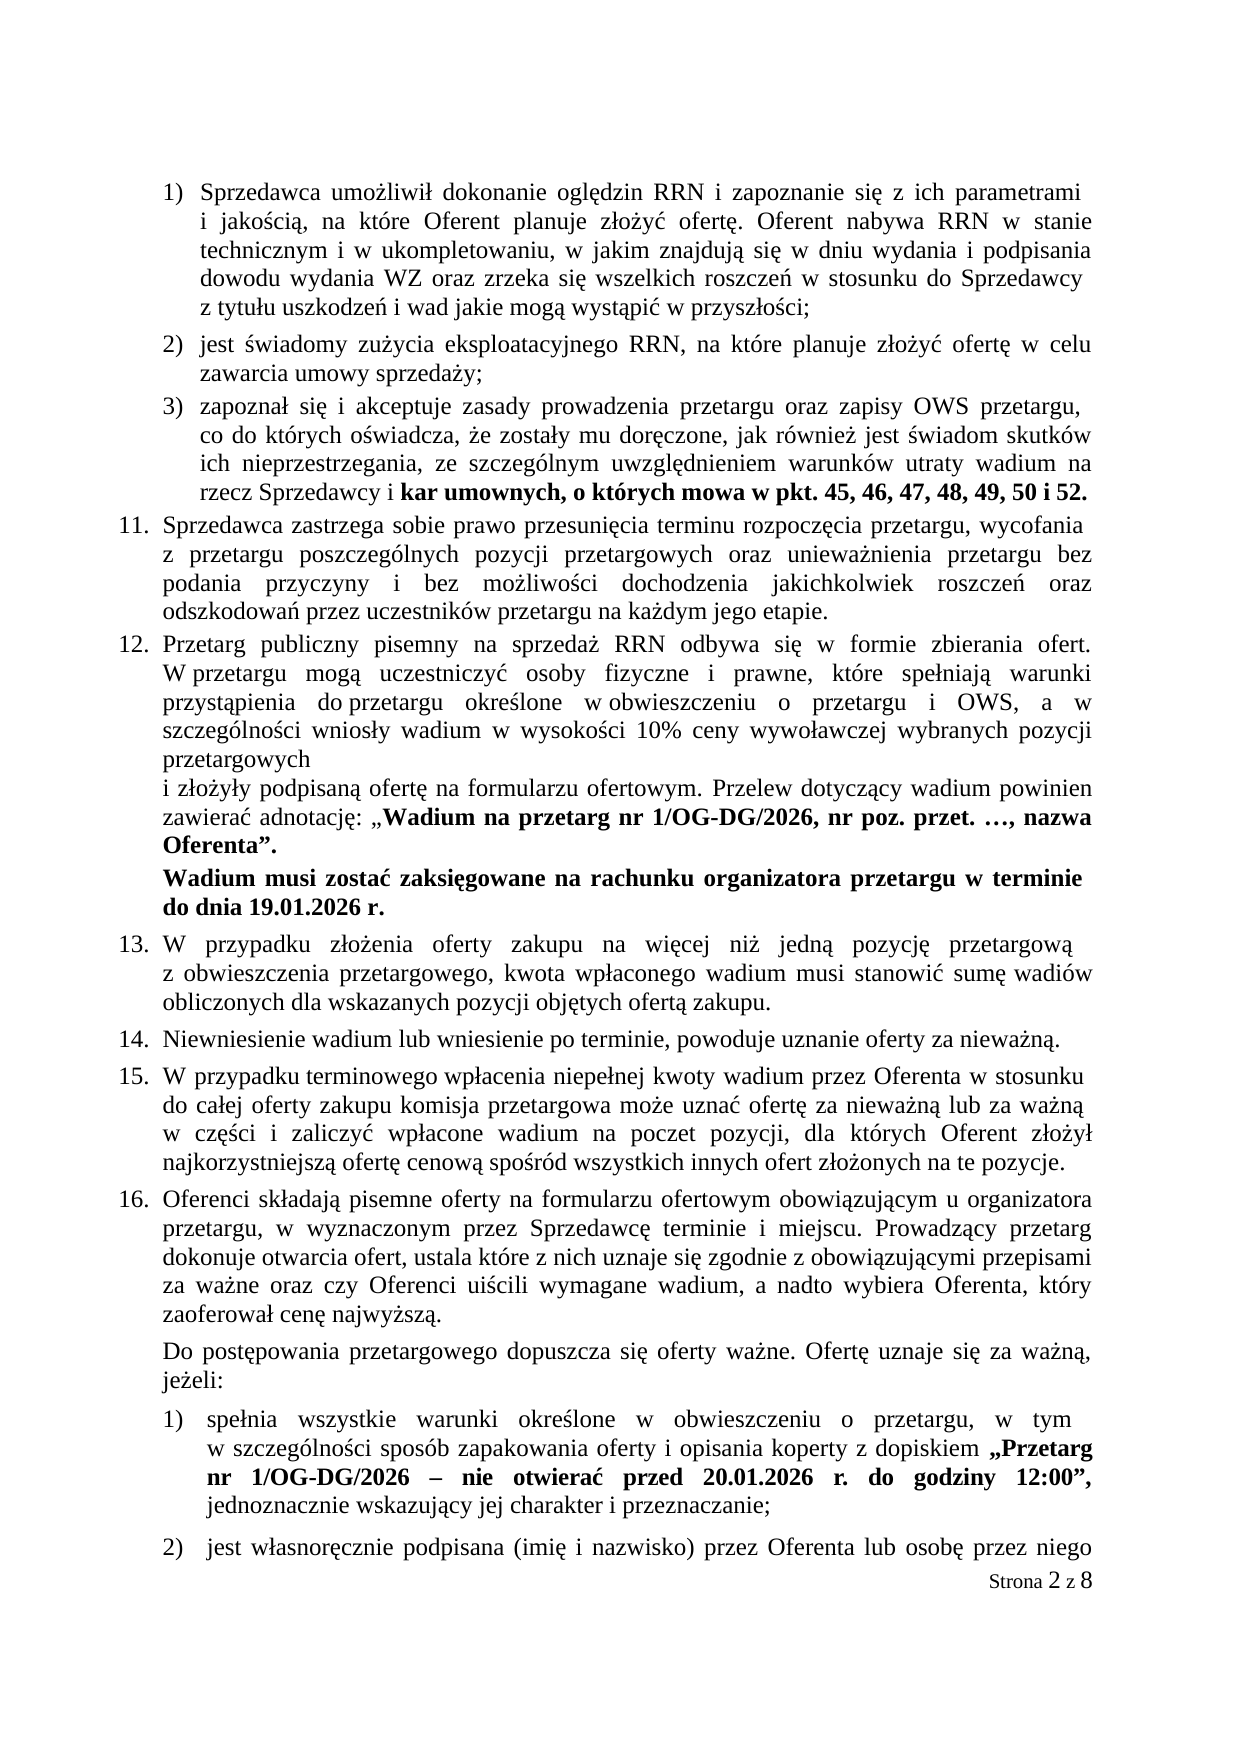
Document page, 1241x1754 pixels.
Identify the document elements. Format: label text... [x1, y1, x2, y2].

list Wadium musi zostać zaksięgowane na rachunku organizatora przetargu w terminie do dnia 19.01.2026 r. [162, 863, 1093, 921]
list Sprzedawca zastrzega sobie prawo przesunięcia terminu rozpoczęcia przetargu, wycofania z przetargu poszczególnych pozycji przetargowych oraz unieważnienia przetargu bez podania przyczyny i bez możliwości dochodzenia jakichkolwiek roszczeń oraz odszkodowań przez uczestników przetargu na każdym jego etapie. [118, 510, 1093, 625]
list Przetarg publiczny pisemny na sprzedaż RRN odbywa się w formie zbierania ofert. W przetargu mogą uczestniczyć osoby fizyczne i prawne, które spełniają warunki przystąpienia do przetargu określone w obwieszczeniu o przetargu i OWS, a w szczególności wniosły wadium w wysokości 10% ceny wywoławczej wybranych pozycji przetargowych i złożyły podpisaną ofertę na formularzu ofertowym. Przelew dotyczący wadium powinien zawierać adnotację: „Wadium na przetarg nr 1/OG-DG/2026, nr poz. przet. …, nazwa Oferenta”. [118, 629, 1093, 859]
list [162, 1532, 1093, 1561]
list W przypadku złożenia oferty zakupu na więcej niż jedną pozycję przetargową z obwieszczenia przetargowego, kwota wpłaconego wadium musi stanowić sumę wadiów obliczonych dla wskazanych pozycji objętych ofertą zakupu. [118, 929, 1093, 1016]
list Oferenci składają pisemne oferty na formularzu ofertowym obowiązującym u organizatora przetargu, w wyznaczonym przez Sprzedawcę terminie i miejscu. Prowadzący przetarg dokonuje otwarcia ofert, ustala które z nich uznaje się zgodnie z obowiązującymi przepisami za ważne oraz czy Oferenci uiścili wymagane wadium, a nadto wybiera Oferenta, który zaoferował cenę najwyższą. [118, 1184, 1093, 1328]
list W przypadku terminowego wpłacenia niepełnej kwoty wadium przez Oferenta w stosunku do całej oferty zakupu komisja przetargowa może uznać ofertę za nieważną lub za ważną w części i zaliczyć wpłacone wadium na poczet pozycji, dla których Oferent złożył najkorzystniejszą ofertę cenową spośród wszystkich innych ofert złożonych na te pozycje. [118, 1061, 1093, 1176]
text Do postępowania przetargowego dopuszcza się oferty ważne. Ofertę uznaje się za ważną, jeżeli: [162, 1336, 1093, 1394]
list zapoznał się i akceptuje zasady prowadzenia przetargu oraz zapisy OWS przetargu, co do których oświadcza, że zostały mu doręczone, jak również jest świadom skutków ich nieprzestrzegania, ze szczególnym uwzględnieniem warunków utraty wadium na rzecz Sprzedawcy i kar umownych, o których mowa w pkt. 45, 46, 47, 48, 49, 50 i 52. [162, 391, 1093, 506]
list spełnia wszystkie warunki określone w obwieszczeniu o przetargu, w tym w szczególności sposób zapakowania oferty i opisania koperty z dopiskiem „Przetarg nr 1/OG-DG/2026 – nie otwierać przed 20.01.2026 r. do godziny 12:00”, jednoznacznie wskazujący jej charakter i przeznaczanie; [162, 1404, 1093, 1519]
list jest świadomy zużycia eksploatacyjnego RRN, na które planuje złożyć ofertę w celu zawarcia umowy sprzedaży; [162, 329, 1093, 387]
list Sprzedawca umożliwił dokonanie oględzin RRN i zapoznanie się z ich parametrami i jakością, na które Oferent planuje złożyć ofertę. Oferent nabywa RRN w stanie technicznym i w ukompletowaniu, w jakim znajdują się w dniu wydania i podpisania dowodu wydania WZ oraz zrzeka się wszelkich roszczeń w stosunku do Sprzedawcy z tytułu uszkodzeń i wad jakie mogą wystąpić w przyszłości; [162, 177, 1093, 321]
list Niewniesienie wadium lub wniesienie po terminie, powoduje uznanie oferty za nieważną. [118, 1024, 1093, 1053]
